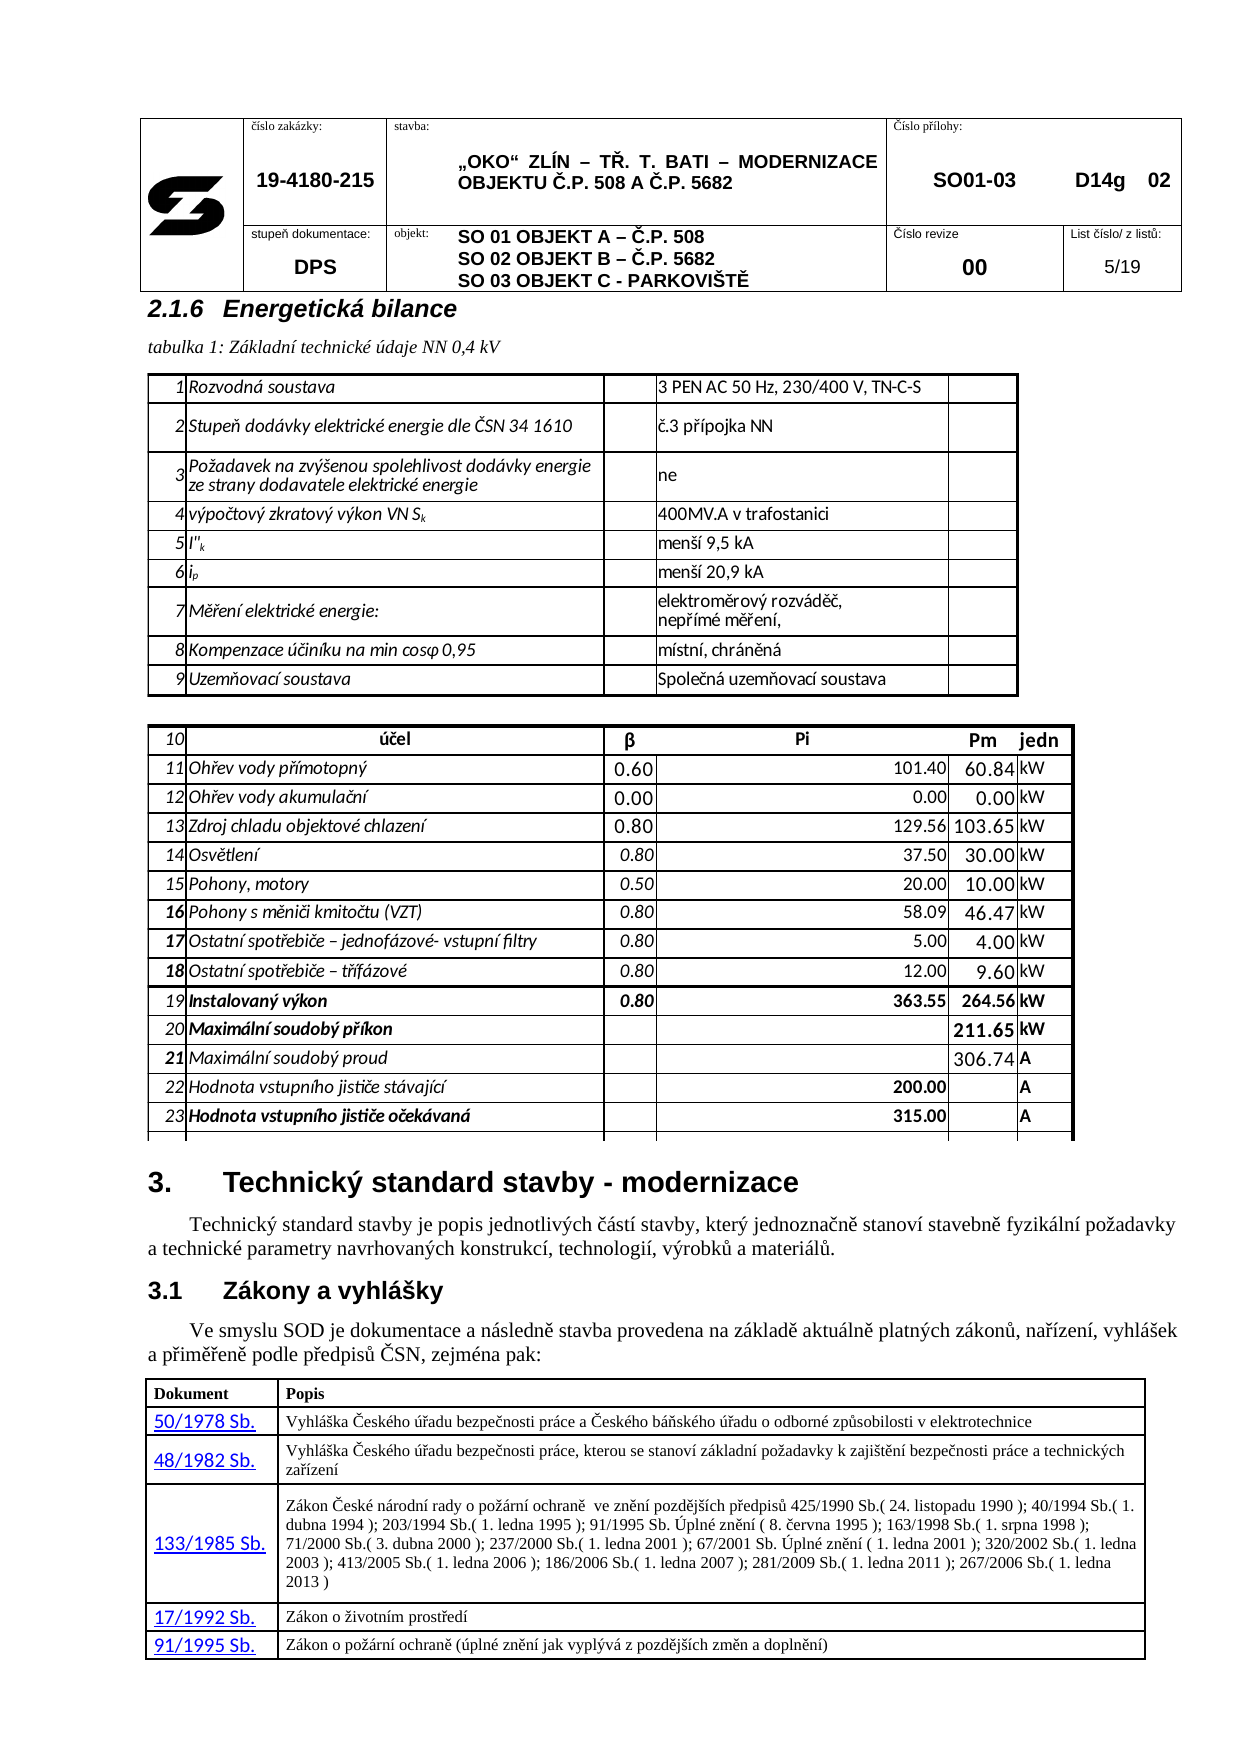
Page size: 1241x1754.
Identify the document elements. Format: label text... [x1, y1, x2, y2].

table_header Dokument [147, 1380, 277, 1406]
text tabulka 1: Základní technické údaje NN 0,4 kV [148, 336, 1181, 357]
text Ve smyslu SOD je dokumentace a následně stavba provedena na základě aktuálně platných zákonů, nařízení, vyhlášek a přiměřeně podle předpisů ČSN, zejména pak: [148, 1317, 1181, 1366]
table_cell 48/1982 Sb. [147, 1436, 277, 1483]
subtitle Zákony a vyhlášky [148, 1276, 1181, 1305]
subtitle Technický standard stavby - modernizace [148, 1165, 1181, 1199]
table_cell Vyhláška Českého úřadu bezpečnosti práce a Českého báňského úřadu o odborné způsobilosti v elektrotechnice [279, 1408, 1144, 1434]
table_cell 17/1992 Sb. [147, 1604, 277, 1630]
text Technický standard stavby je popis jednotlivých částí stavby, který jednoznačně stanoví stavebně fyzikální požadavky a technické parametry navrhovaných konstrukcí, technologií, výrobků a materiálů. [148, 1211, 1181, 1259]
table_header Popis [279, 1380, 1144, 1406]
table_cell Zákon o požární ochraně (úplné znění jak vyplývá z pozdějších změn a doplnění) [279, 1632, 1144, 1658]
table_cell Zákon České národní rady o požární ochraně ve znění pozdějších předpisů 425/1990 Sb.( 24. listopadu 1990 ); 40/1994 Sb.( 1. dubna 1994 ); 203/1994 Sb.( 1. ledna 1995 ); 91/1995 Sb. Úplné znění ( 8. června 1995 ); 163/1998 Sb.( 1. srpna 1998 ); 71/2000 Sb.( 3. dubna 2000 ); 237/2000 Sb.( 1. ledna 2001 ); 67/2001 Sb. Úplné znění ( 1. ledna 2001 ); 320/2002 Sb.( 1. ledna 2003 ); 413/2005 Sb.( 1. ledna 2006 ); 186/2006 Sb.( 1. ledna 2007 ); 281/2009 Sb.( 1. ledna 2011 ); 267/2006 Sb.( 1. ledna 2013 ) [279, 1485, 1144, 1602]
table_cell 133/1985 Sb. [147, 1485, 277, 1602]
table_cell 91/1995 Sb. [147, 1632, 277, 1658]
table_cell Vyhláška Českého úřadu bezpečnosti práce, kterou se stanoví základní požadavky k zajištění bezpečnosti práce a technických zařízení [279, 1436, 1144, 1483]
table_cell Zákon o životním prostředí [279, 1604, 1144, 1630]
table_cell 50/1978 Sb. [147, 1408, 277, 1434]
subtitle Energetická bilance [148, 294, 1181, 323]
